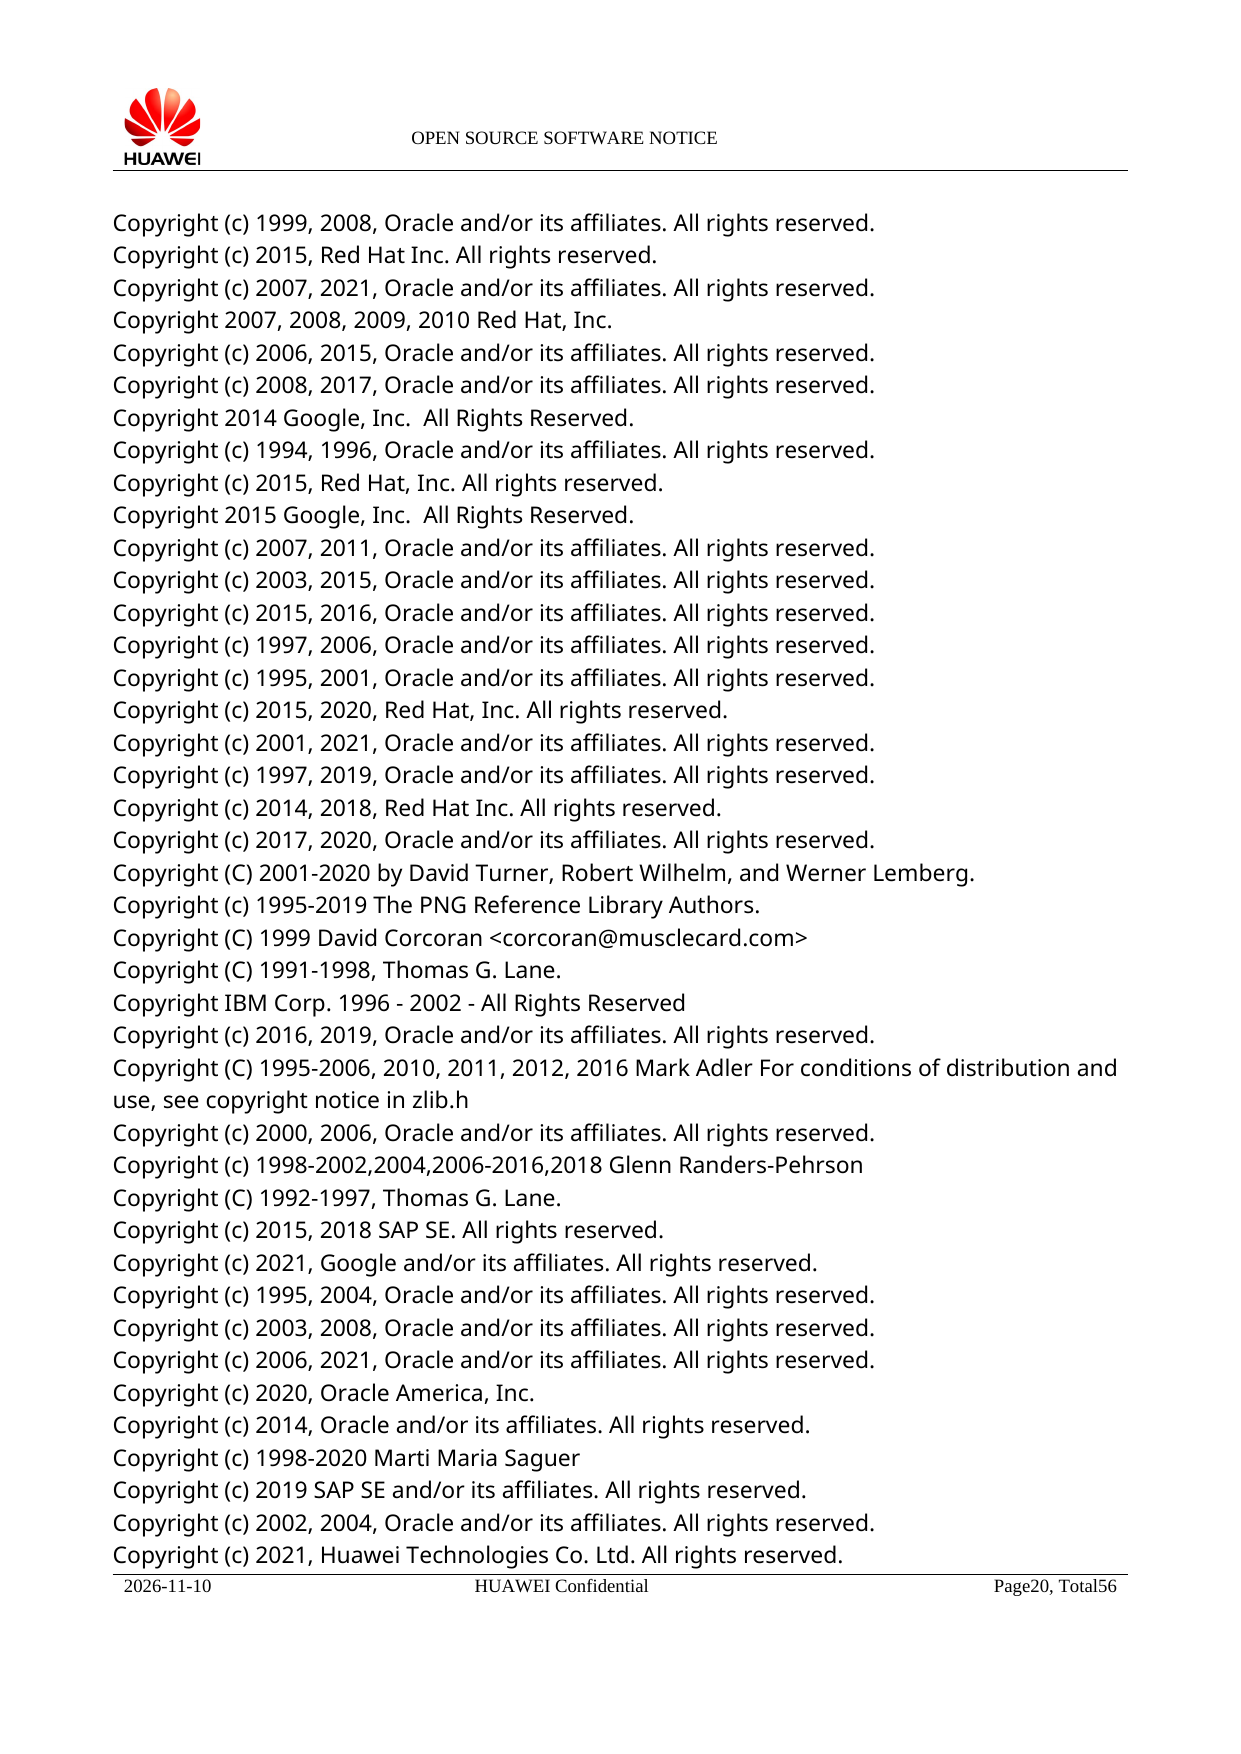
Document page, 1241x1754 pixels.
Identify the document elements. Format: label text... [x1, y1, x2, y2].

picture [124, 88, 201, 165]
